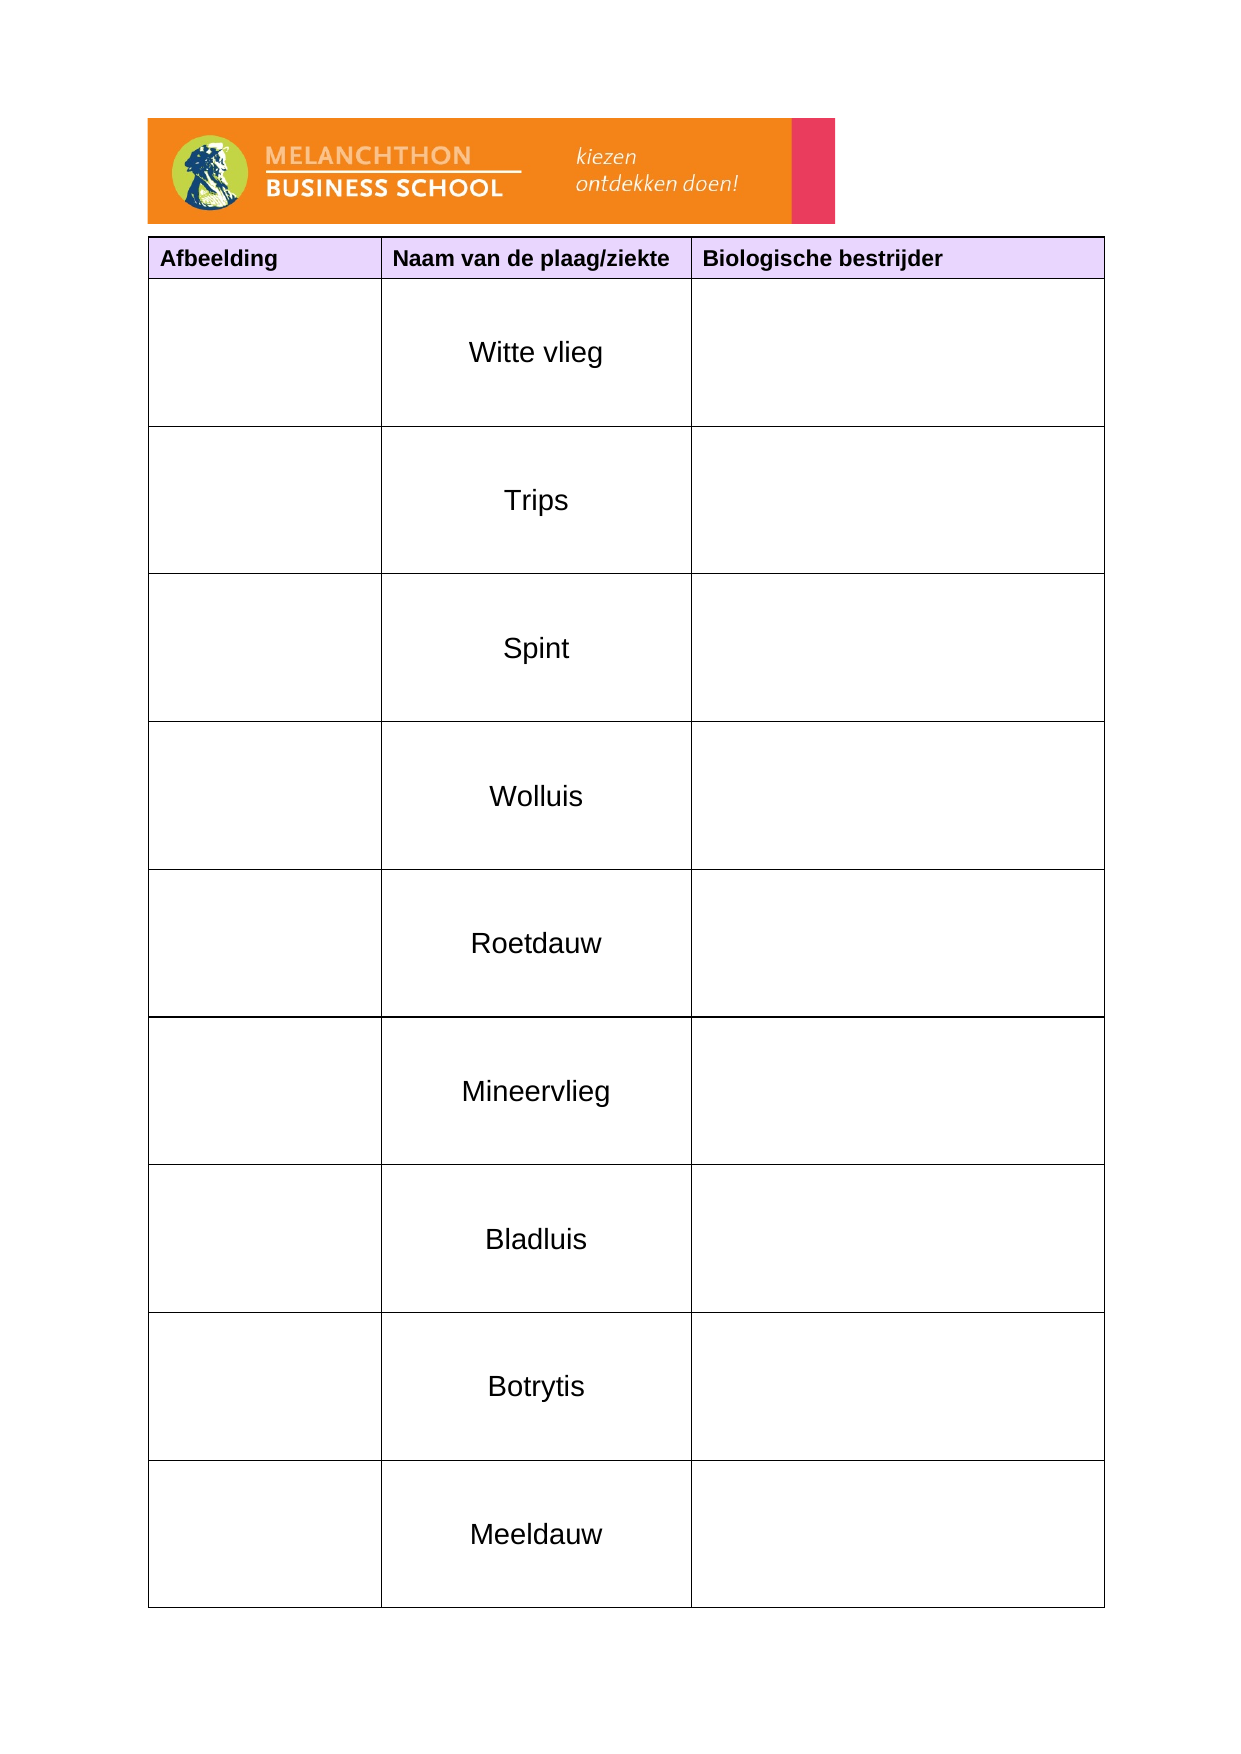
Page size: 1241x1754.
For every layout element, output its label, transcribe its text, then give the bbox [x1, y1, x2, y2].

table_cell [692, 279, 1104, 426]
table_cell [149, 574, 381, 721]
picture [147, 118, 836, 224]
table_cell [149, 1165, 381, 1312]
table_cell Spint [382, 574, 691, 721]
table_cell [149, 427, 381, 573]
table_cell [149, 870, 381, 1016]
table_cell Trips [382, 427, 691, 573]
table_cell Wolluis [382, 722, 691, 869]
table_cell Witte vlieg [382, 279, 691, 426]
table_cell [692, 427, 1104, 573]
table_cell [692, 1461, 1104, 1607]
table_cell [149, 279, 381, 426]
table_cell [692, 1018, 1104, 1164]
table_header Naam van de plaag/ziekte [382, 238, 691, 278]
table_header Biologische bestrijder [692, 238, 1104, 278]
table_cell [692, 574, 1104, 721]
table_cell [692, 722, 1104, 869]
table_cell [692, 870, 1104, 1016]
table_cell Bladluis [382, 1165, 691, 1312]
table_cell Roetdauw [382, 870, 691, 1016]
table_cell Botrytis [382, 1313, 691, 1459]
table_cell [149, 1313, 381, 1459]
table_cell Mineervlieg [382, 1018, 691, 1164]
table_cell [149, 722, 381, 869]
table_cell [149, 1461, 381, 1607]
table_header Afbeelding [149, 238, 381, 278]
table_cell [692, 1165, 1104, 1312]
table_cell Meeldauw [382, 1461, 691, 1607]
table_cell [692, 1313, 1104, 1459]
table_cell [149, 1018, 381, 1164]
